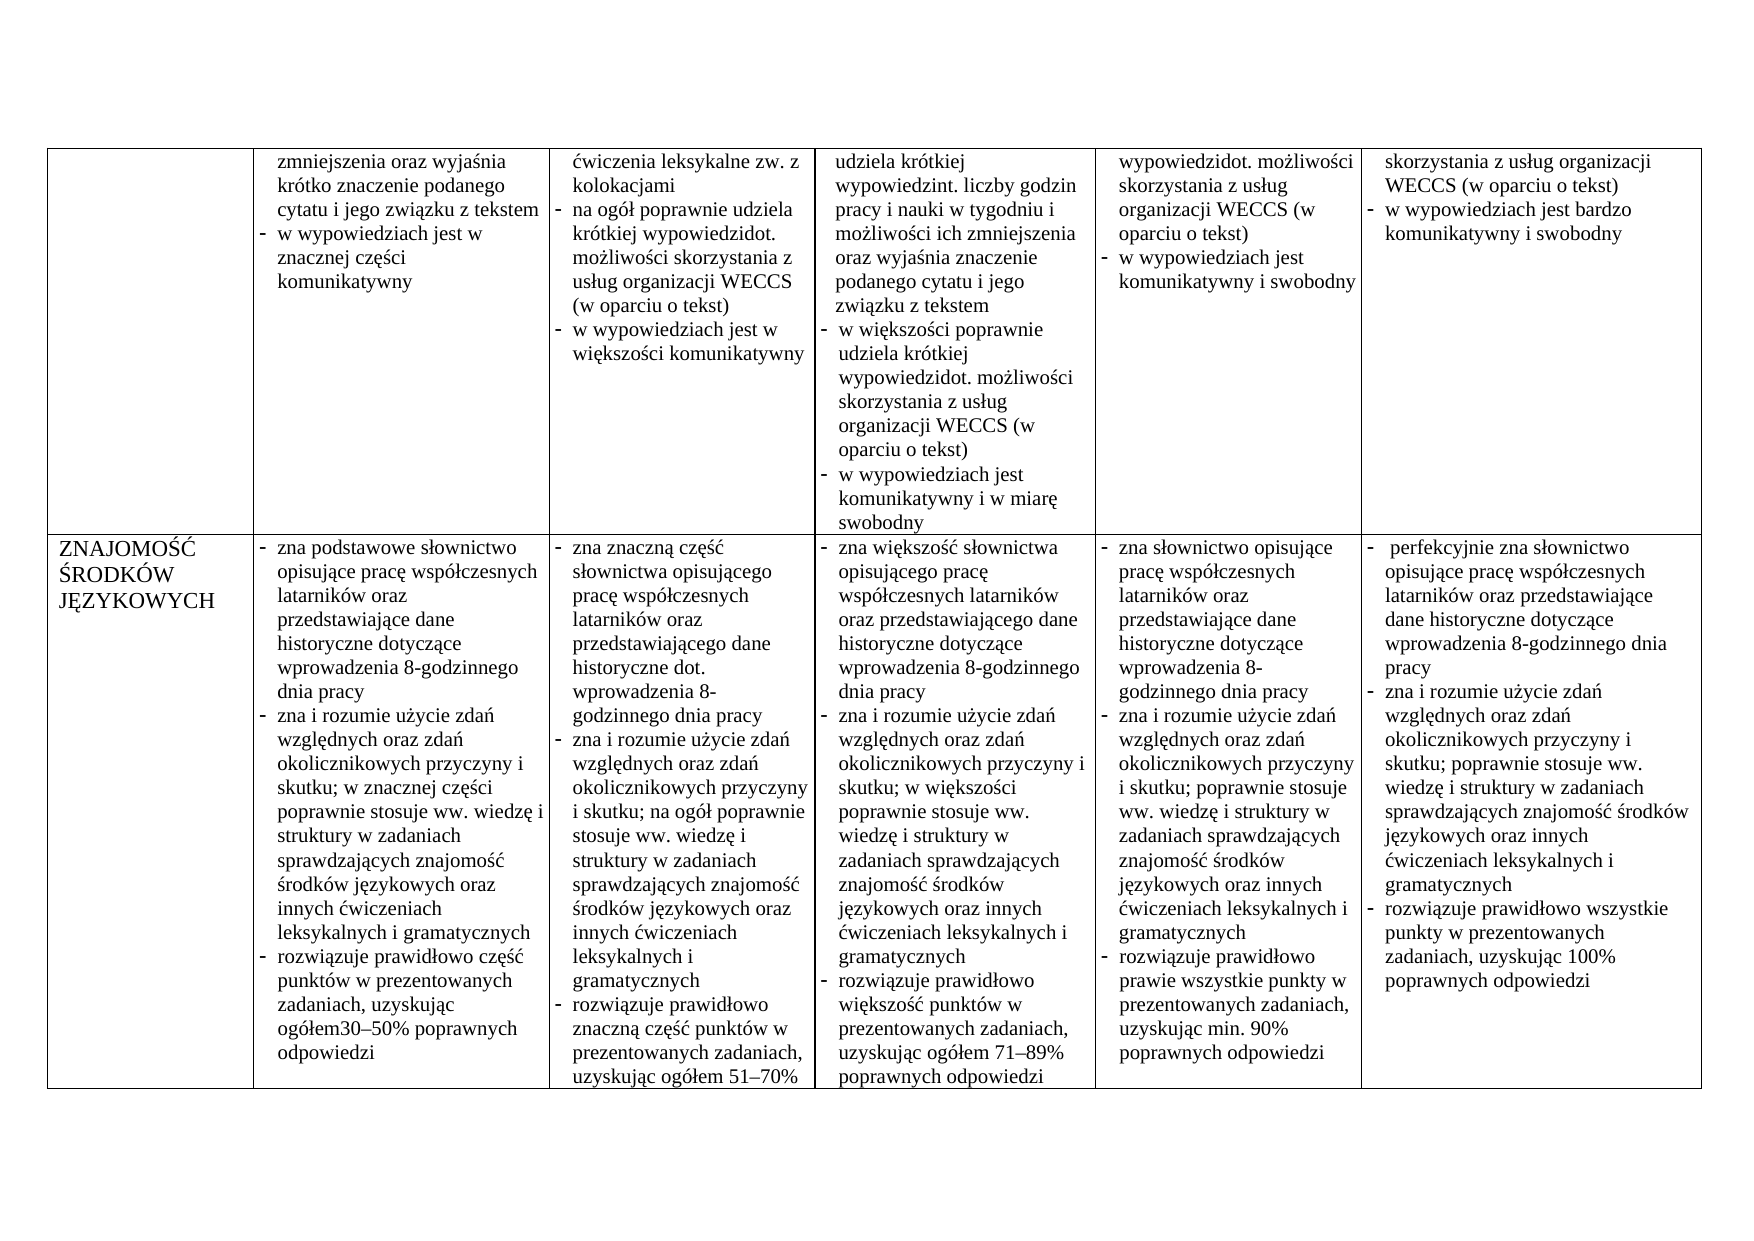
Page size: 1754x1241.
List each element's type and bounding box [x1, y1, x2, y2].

table_cell [1096, 149, 1361, 534]
table_cell [1362, 535, 1701, 1088]
table_cell [254, 149, 549, 534]
table_cell [1362, 149, 1701, 534]
table_cell [254, 535, 549, 1088]
table_cell [816, 149, 1095, 534]
table_cell [550, 149, 814, 534]
table_cell [550, 535, 814, 1088]
table_cell [48, 149, 253, 534]
table_cell [1096, 535, 1361, 1088]
table_cell [816, 535, 1095, 1088]
table_cell [48, 535, 253, 1088]
